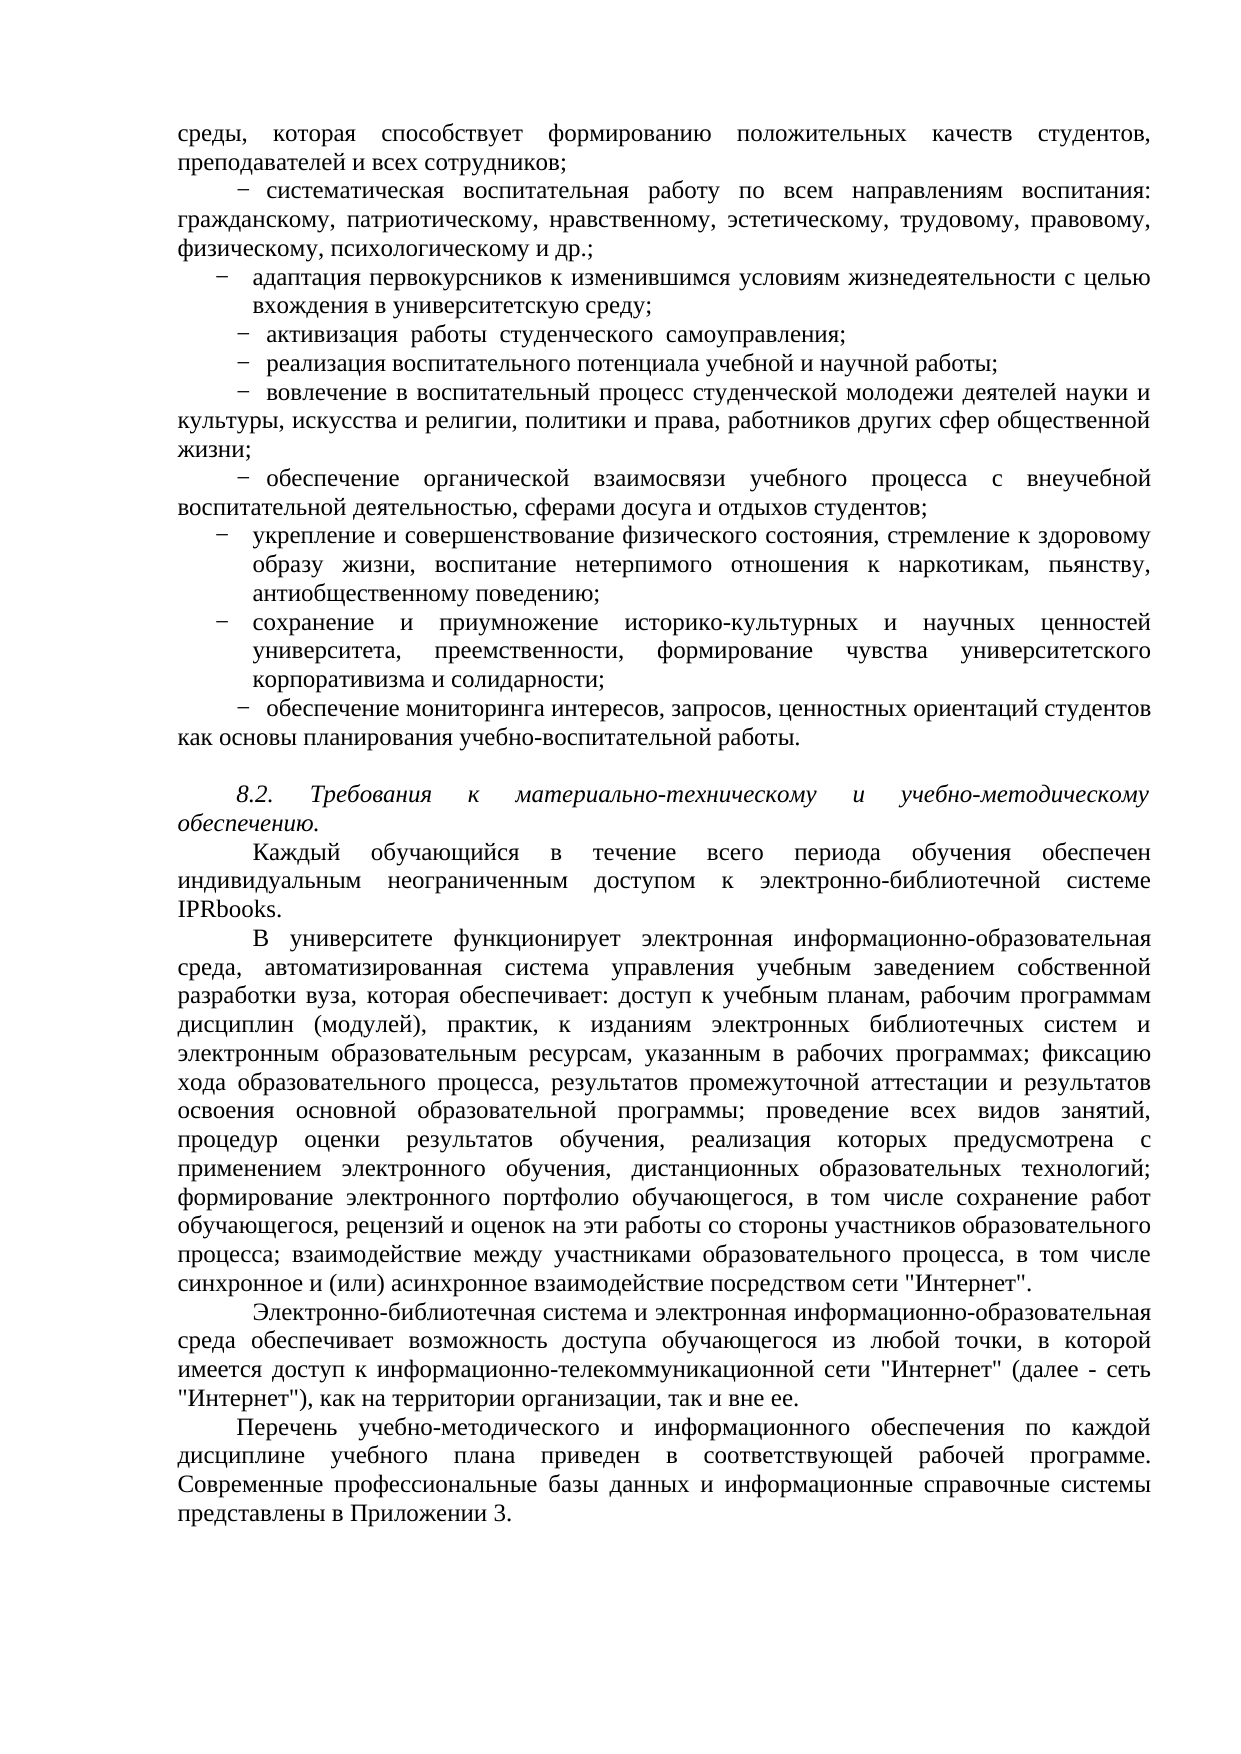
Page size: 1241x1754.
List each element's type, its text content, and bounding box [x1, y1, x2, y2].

text В университете функционирует электронная информационно-образовательная среда, автоматизированная система управления учебным заведением собственной разработки вуза, которая обеспечивает: доступ к учебным планам, рабочим программам дисциплин (модулей), практик, к изданиям электронных библиотечных систем и электронным образовательным ресурсам, указанным в рабочих программах; фиксацию хода образовательного процесса, результатов промежуточной аттестации и результатов освоения основной образовательной программы; проведение всех видов занятий, процедур оценки результатов обучения, реализация которых предусмотрена с применением электронного обучения, дистанционных образовательных технологий; формирование электронного портфолио обучающегося, в том числе сохранение работ обучающегося, рецензий и оценок на эти работы со стороны участников образовательного процесса; взаимодействие между участниками образовательного процесса, в том числе синхронное и (или) асинхронное взаимодействие посредством сети "Интернет". [177, 923, 1152, 1297]
list обеспечение мониторинга интересов, запросов, ценностных ориентаций студентов как основы планирования учебно-воспитательной работы. [177, 693, 1152, 751]
text 8.2. Требования к материально-техническому и учебно-методическому обеспечению. [177, 779, 1152, 837]
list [177, 118, 1152, 176]
text Электронно-библиотечная система и электронная информационно-образовательная среда обеспечивает возможность доступа обучающегося из любой точки, в которой имеется доступ к информационно-телекоммуникационной сети "Интернет" (далее - сеть "Интернет"), как на территории организации, так и вне ее. [177, 1297, 1152, 1412]
text Перечень учебно-методического и информационного обеспечения по каждой дисциплине учебного плана приведен в соответствующей рабочей программе. Современные профессиональные базы данных и информационные справочные системы представлены в Приложении 3. [177, 1412, 1152, 1527]
list реализация воспитательного потенциала учебной и научной работы; [177, 348, 1152, 377]
list адаптация первокурсников к изменившимся условиям жизнедеятельности с целью вхождения в университетскую среду; [215, 262, 1152, 319]
list вовлечение в воспитательный процесс студенческой молодежи деятелей науки и культуры, искусства и религии, политики и права, работников других сфер общественной жизни; [177, 377, 1152, 463]
list систематическая воспитательная работу по всем направлениям воспитания: гражданскому, патриотическому, нравственному, эстетическому, трудовому, правовому, физическому, психологическому и др.; [177, 176, 1152, 262]
text Каждый обучающийся в течение всего периода обучения обеспечен индивидуальным неограниченным доступом к электронно-библиотечной системе IPRbooks. [177, 837, 1152, 923]
list укрепление и совершенствование физического состояния, стремление к здоровому образу жизни, воспитание нетерпимого отношения к наркотикам, пьянству, антиобщественному поведению; [215, 521, 1152, 607]
list обеспечение органической взаимосвязи учебного процесса с внеучебной воспитательной деятельностью, сферами досуга и отдыхов студентов; [177, 463, 1152, 521]
list сохранение и приумножение историко-культурных и научных ценностей университета, преемственности, формирование чувства университетского корпоративизма и солидарности; [215, 607, 1152, 693]
list активизация работы студенческого самоуправления; [177, 319, 1152, 348]
